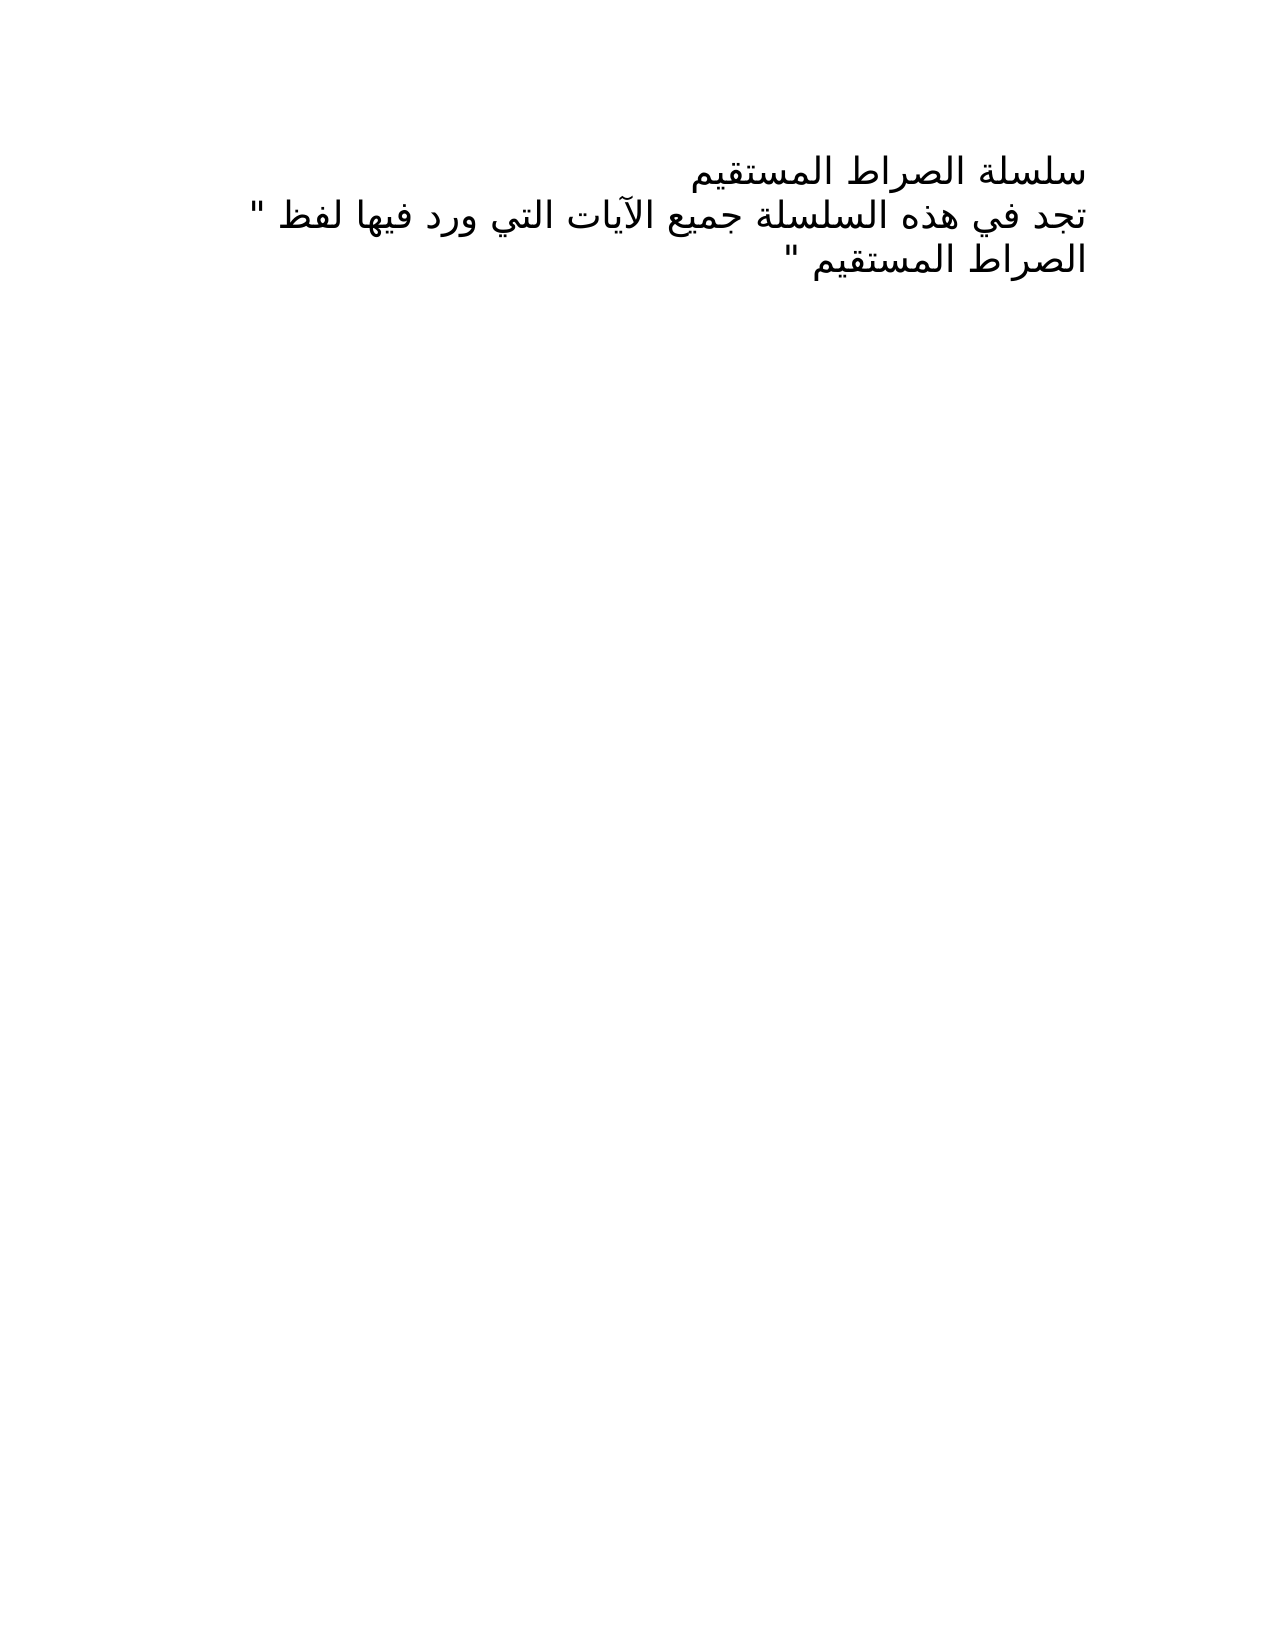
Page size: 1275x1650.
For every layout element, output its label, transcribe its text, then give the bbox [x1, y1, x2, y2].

text سلسلة الصراط المستقيم [187, 150, 1087, 194]
text تجد في هذه السلسلة جميع الآيات التي ورد فيها لفظ " الصراط المستقيم " [187, 194, 1087, 281]
